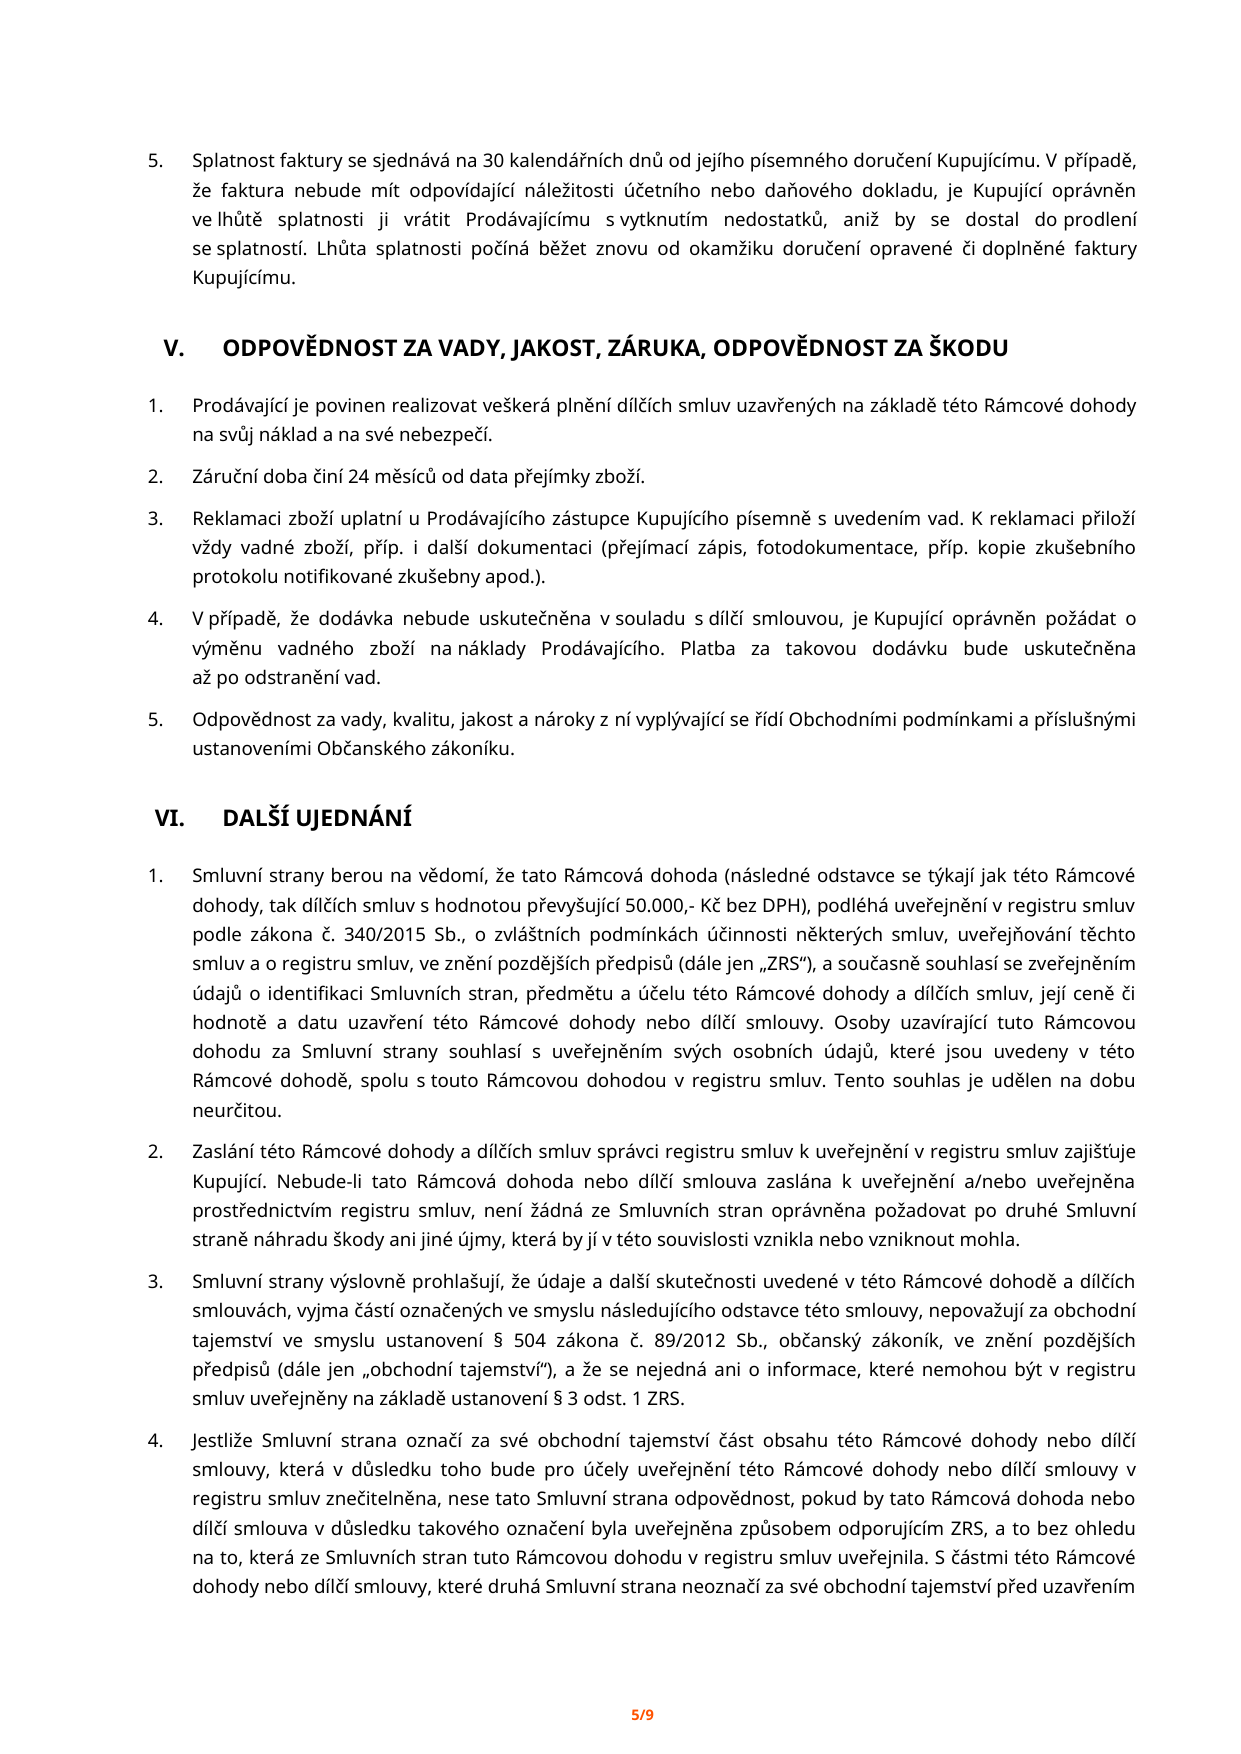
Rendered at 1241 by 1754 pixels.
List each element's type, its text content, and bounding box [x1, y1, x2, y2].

list Odpovědnost za vady, kvalitu, jakost a nároky z ní vyplývající se řídí Obchodními podmínkami a příslušnými ustanoveními Občanského zákoníku. [148, 706, 1137, 761]
list Smluvní strany výslovně prohlašují, že údaje a další skutečnosti uvedené v této Rámcové dohodě a dílčích smlouvách, vyjma částí označených ve smyslu následujícího odstavce této smlouvy, nepovažují za obchodní tajemství ve smyslu ustanovení § 504 zákona č. 89/2012 Sb., občanský zákoník, ve znění pozdějších předpisů (dále jen „obchodní tajemství“), a že se nejedná ani o informace, které nemohou být v registru smluv uveřejněny na základě ustanovení § 3 odst. 1 ZRS. [148, 1268, 1137, 1411]
list Záruční doba činí 24 měsíců od data přejímky zboží. [148, 463, 1137, 489]
subtitle Splatnost faktury se sjednává na 30 kalendářních dnů od jejího písemného doručení Kupujícímu. V případě, že faktura nebude mít odpovídající náležitosti účetního nebo daňového dokladu, je Kupující oprávněn ve lhůtě splatnosti ji vrátit Prodávajícímu s vytknutím nedostatků, aniž by se dostal do prodlení se splatností. Lhůta splatnosti počíná běžet znovu od okamžiku doručení opravené či doplněné faktury Kupujícímu. [148, 148, 1137, 290]
list Smluvní strany berou na vědomí, že tato Rámcová dohoda (následné odstavce se týkají jak této Rámcové dohody, tak dílčích smluv s hodnotou převyšující 50.000,- Kč bez DPH), podléhá uveřejnění v registru smluv podle zákona č. 340/2015 Sb., o zvláštních podmínkách účinnosti některých smluv, uveřejňování těchto smluv a o registru smluv, ve znění pozdějších předpisů (dále jen „ZRS“), a současně souhlasí se zveřejněním údajů o identifikaci Smluvních stran, předmětu a účelu této Rámcové dohody a dílčích smluv, její ceně či hodnotě a datu uzavření této Rámcové dohody nebo dílčí smlouvy. Osoby uzavírající tuto Rámcovou dohodu za Smluvní strany souhlasí s uveřejněním svých osobních údajů, které jsou uvedeny v této Rámcové dohodě, spolu s touto Rámcovou dohodou v registru smluv. Tento souhlas je udělen na dobu neurčitou. [148, 863, 1137, 1122]
list DALŠÍ UJEDNÁNÍ [185, 802, 1137, 833]
list ODPOVĚDNOST ZA VADY, JAKOST, ZÁRUKA, ODPOVĚDNOST ZA ŠKODU [185, 331, 1137, 363]
list Zaslání této Rámcové dohody a dílčích smluv správci registru smluv k uveřejnění v registru smluv zajišťuje Kupující. Nebude-li tato Rámcová dohoda nebo dílčí smlouva zaslána k uveřejnění a/nebo uveřejněna prostřednictvím registru smluv, není žádná ze Smluvních stran oprávněna požadovat po druhé Smluvní straně náhradu škody ani jiné újmy, která by jí v této souvislosti vznikla nebo vzniknout mohla. [148, 1139, 1137, 1252]
list Reklamaci zboží uplatní u Prodávajícího zástupce Kupujícího písemně s uvedením vad. K reklamaci přiloží vždy vadné zboží, příp. i další dokumentaci (přejímací zápis, fotodokumentace, příp. kopie zkušebního protokolu notifikované zkušebny apod.). [148, 505, 1137, 589]
list Prodávající je povinen realizovat veškerá plnění dílčích smluv uzavřených na základě této Rámcové dohody na svůj náklad a na své nebezpečí. [148, 392, 1137, 447]
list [148, 1427, 1137, 1599]
list V případě, že dodávka nebude uskutečněna v souladu s dílčí smlouvou, je Kupující oprávněn požádat o výměnu vadného zboží na náklady Prodávajícího. Platba za takovou dodávku bude uskutečněna až po odstranění vad. [148, 606, 1137, 689]
